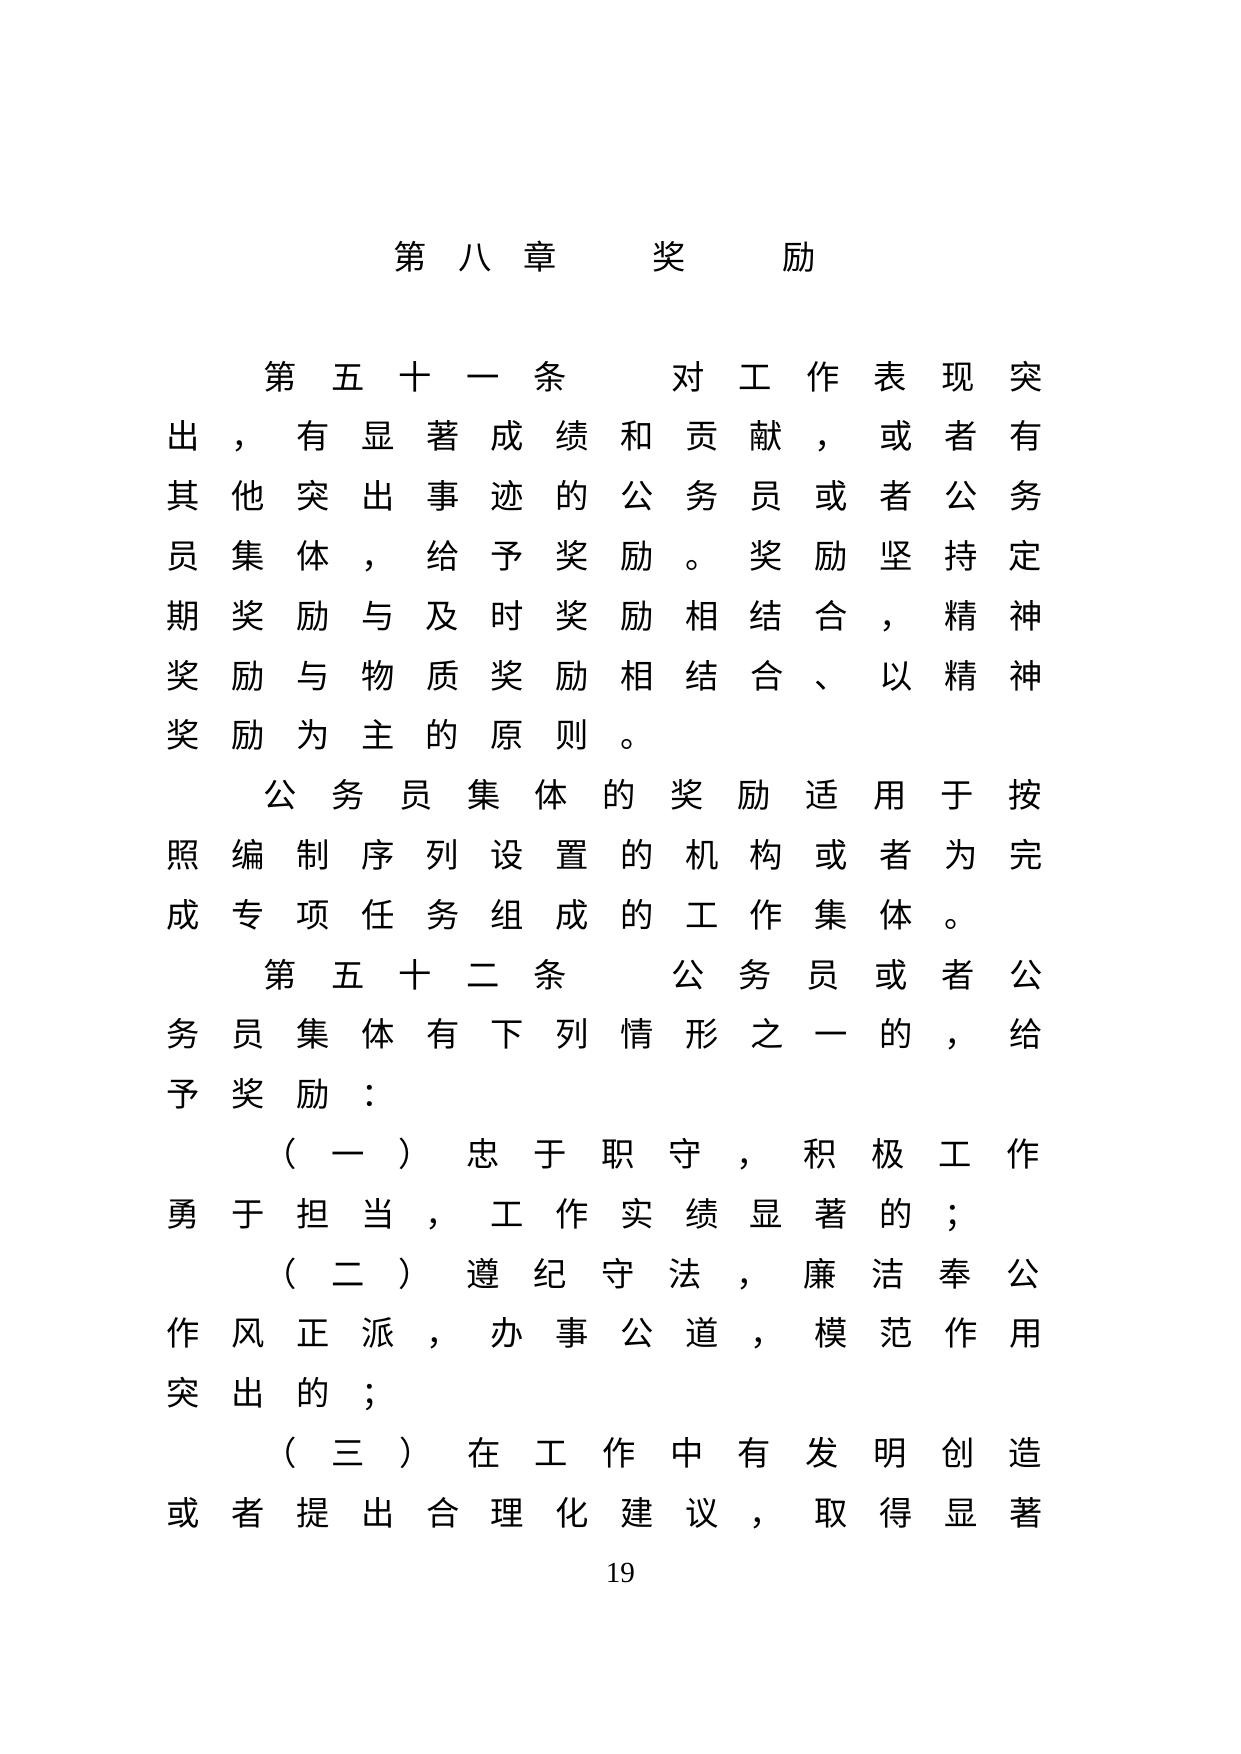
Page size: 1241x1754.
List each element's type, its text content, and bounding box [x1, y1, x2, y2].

text 第八章 奖 励 [167, 225, 1074, 285]
text 公务员集体的奖励适用于按照编制序列设置的机构或者为完成专项任务组成的工作集体。 [167, 763, 1074, 943]
text 第五十一条 对工作表现突出，有显著成绩和贡献，或者有其他突出事迹的公务员或者公务员集体，给予奖励。奖励坚持定期奖励与及时奖励相结合，精神奖励与物质奖励相结合、以精神奖励为主的原则。 [167, 345, 1074, 763]
text （一）忠于职守，积极工作，勇于担当，工作实绩显著的； [167, 1122, 1074, 1242]
text 第五十二条 公务员或者公务员集体有下列情形之一的，给予奖励： [167, 943, 1074, 1122]
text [167, 1421, 1074, 1541]
text （二）遵纪守法，廉洁奉公，作风正派，办事公道，模范作用突出的； [167, 1242, 1074, 1421]
